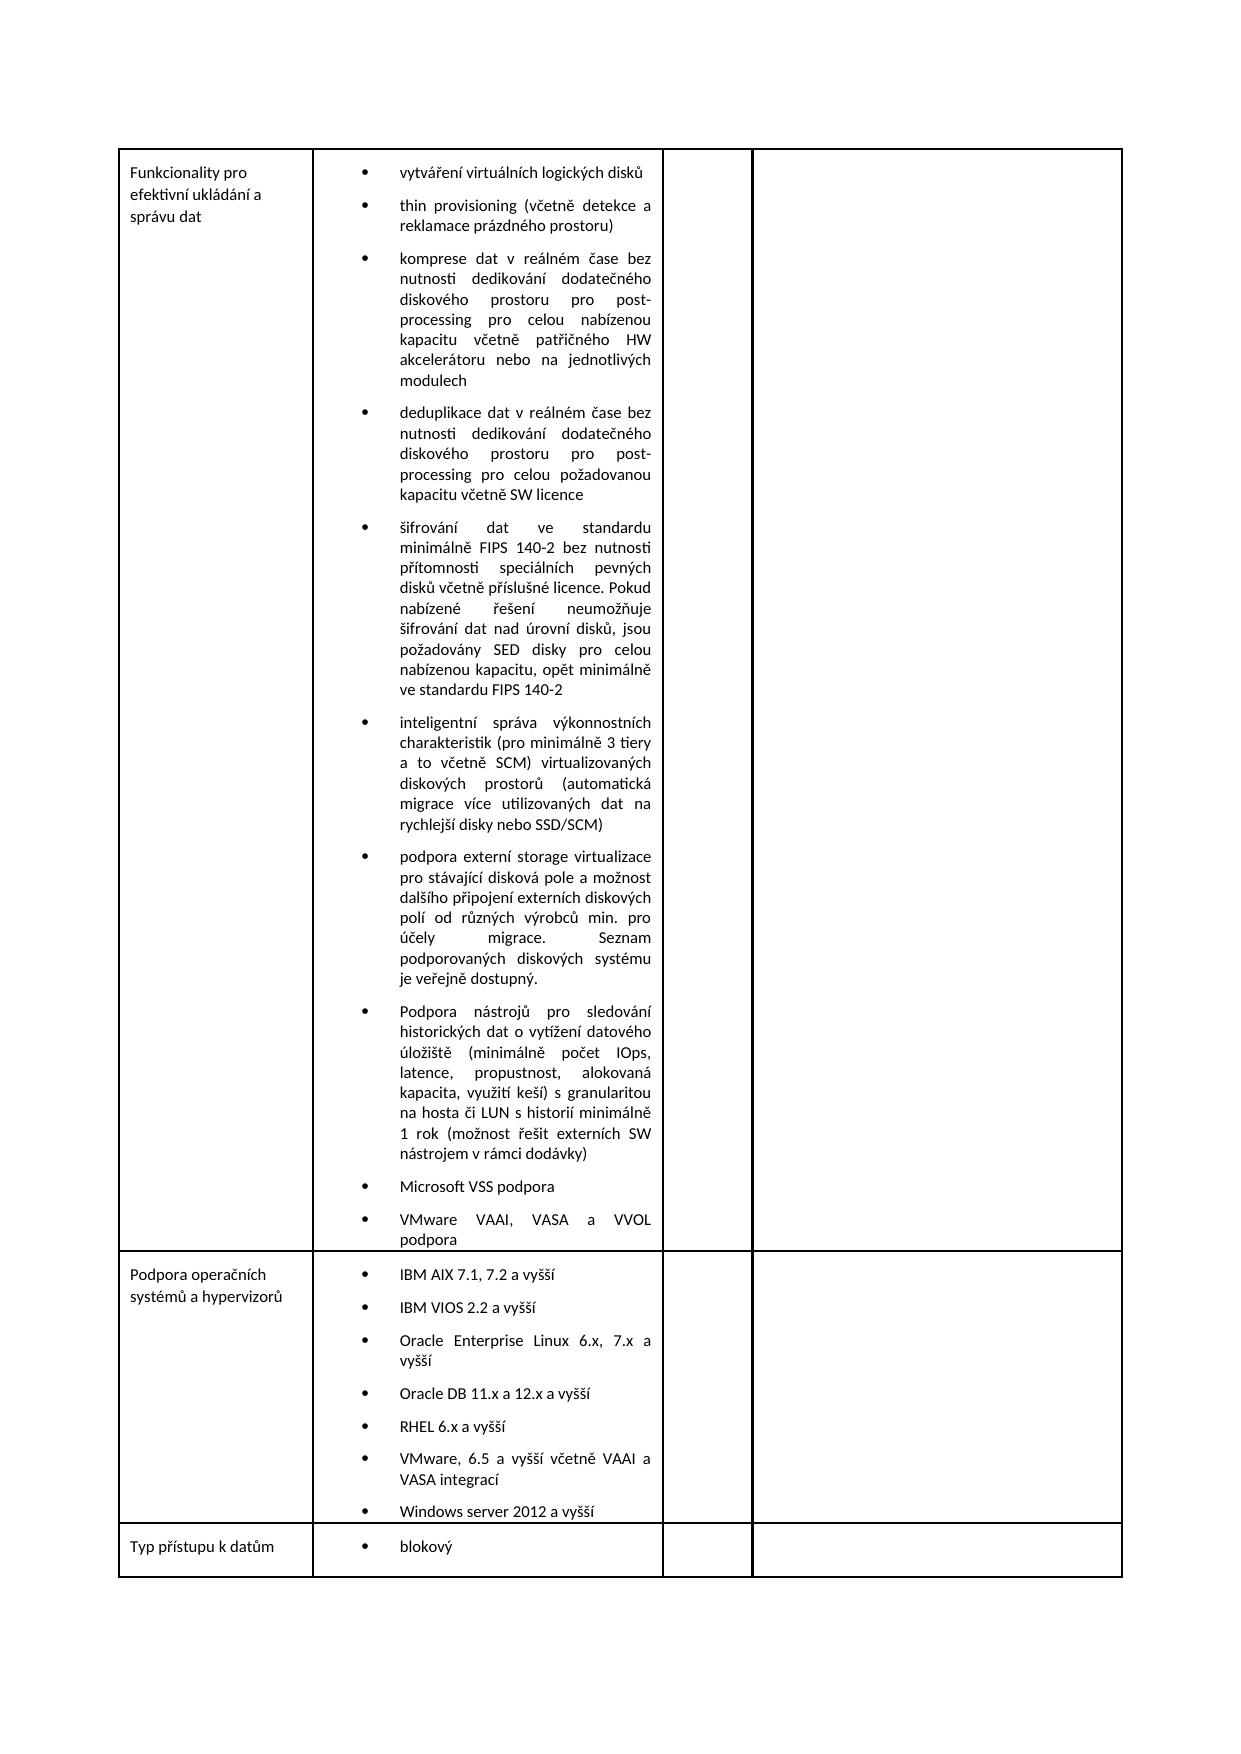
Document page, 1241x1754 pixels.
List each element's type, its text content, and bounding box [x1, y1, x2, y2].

table_cell blokový [314, 1524, 662, 1576]
table_cell [664, 150, 751, 1250]
table_cell [754, 1252, 1121, 1522]
table_cell Podpora operačních systémů a hypervizorů [120, 1252, 312, 1522]
table_cell [664, 1252, 751, 1522]
table_cell [754, 1524, 1121, 1576]
table_cell Typ přístupu k datům [120, 1524, 312, 1576]
table_cell [664, 1524, 751, 1576]
table_cell vytváření virtuálních logických disků thin provisioning (včetně detekce a reklamace prázdného prostoru) komprese dat v reálném čase bez nutnosti dedikování dodatečného diskového prostoru pro post-processing pro celou nabízenou kapacitu včetně patřičného HW akcelerátoru nebo na jednotlivých modulech deduplikace dat v reálném čase bez nutnosti dedikování dodatečného diskového prostoru pro post-processing pro celou požadovanou kapacitu včetně SW licence šifrování dat ve standardu minimálně FIPS 140-2 bez nutnosti přítomnosti speciálních pevných disků včetně příslušné licence. Pokud nabízené řešení neumožňuje šifrování dat nad úrovní disků, jsou požadovány SED disky pro celou nabízenou kapacitu, opět minimálně ve standardu FIPS 140-2 inteligentní správa výkonnostních charakteristik (pro minimálně 3 tiery a to včetně SCM) virtualizovaných diskových prostorů (automatická migrace více utilizovaných dat na rychlejší disky nebo SSD/SCM) podpora externí storage virtualizace pro stávající disková pole a možnost dalšího připojení externích diskových polí od různých výrobců min. pro účely migrace. Seznam podporovaných diskových systému je veřejně dostupný. Podpora nástrojů pro sledování historických dat o vytížení datového úložiště (minimálně počet IOps, latence, propustnost, alokovaná kapacita, využití keší) s granularitou na hosta či LUN s historií minimálně 1 rok (možnost řešit externích SW nástrojem v rámci dodávky) Microsoft VSS podpora VMware VAAI, VASA a VVOL podpora [314, 150, 662, 1250]
table_cell Funkcionality pro efektivní ukládání a správu dat [120, 150, 312, 1250]
table_cell IBM AIX 7.1, 7.2 a vyšší IBM VIOS 2.2 a vyšší Oracle Enterprise Linux 6.x, 7.x a vyšší Oracle DB 11.x a 12.x a vyšší RHEL 6.x a vyšší VMware, 6.5 a vyšší včetně VAAI a VASA integrací Windows server 2012 a vyšší [314, 1252, 662, 1522]
table_cell [754, 150, 1121, 1250]
